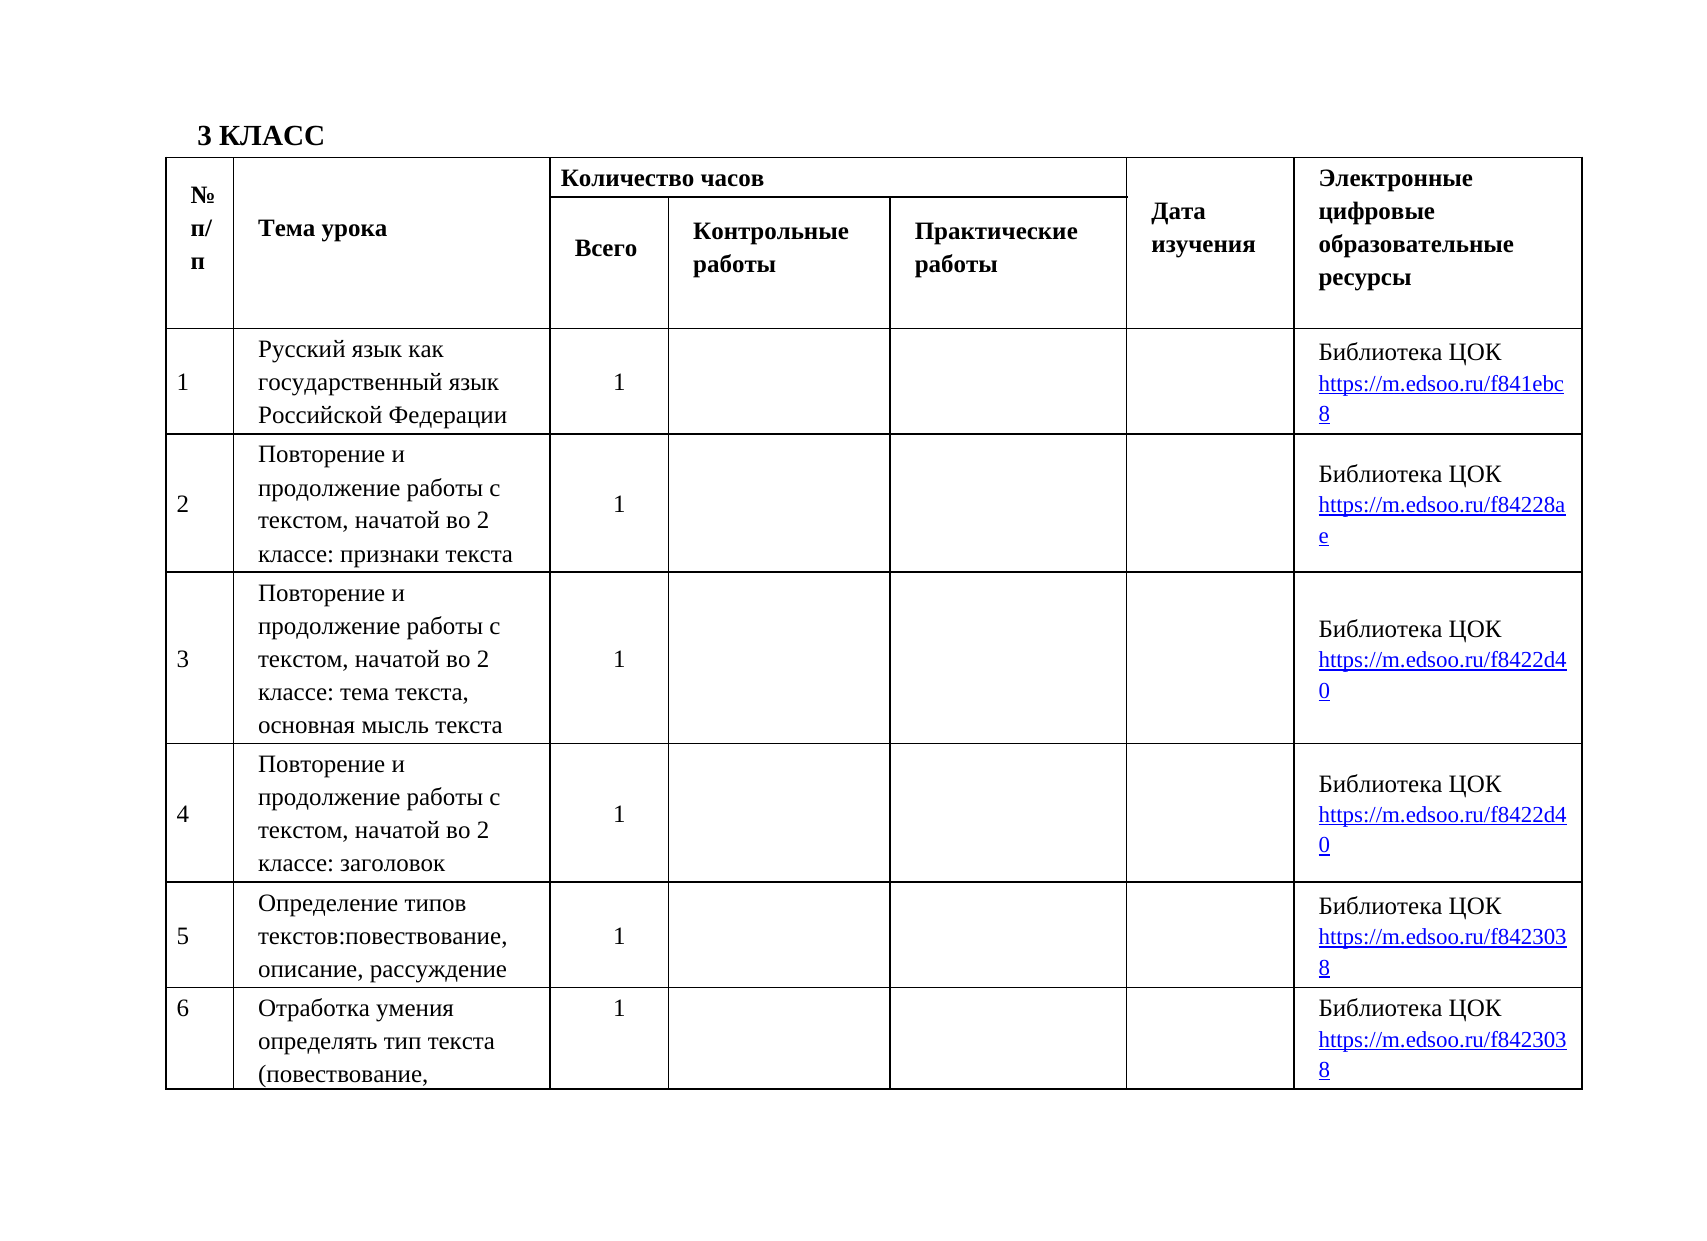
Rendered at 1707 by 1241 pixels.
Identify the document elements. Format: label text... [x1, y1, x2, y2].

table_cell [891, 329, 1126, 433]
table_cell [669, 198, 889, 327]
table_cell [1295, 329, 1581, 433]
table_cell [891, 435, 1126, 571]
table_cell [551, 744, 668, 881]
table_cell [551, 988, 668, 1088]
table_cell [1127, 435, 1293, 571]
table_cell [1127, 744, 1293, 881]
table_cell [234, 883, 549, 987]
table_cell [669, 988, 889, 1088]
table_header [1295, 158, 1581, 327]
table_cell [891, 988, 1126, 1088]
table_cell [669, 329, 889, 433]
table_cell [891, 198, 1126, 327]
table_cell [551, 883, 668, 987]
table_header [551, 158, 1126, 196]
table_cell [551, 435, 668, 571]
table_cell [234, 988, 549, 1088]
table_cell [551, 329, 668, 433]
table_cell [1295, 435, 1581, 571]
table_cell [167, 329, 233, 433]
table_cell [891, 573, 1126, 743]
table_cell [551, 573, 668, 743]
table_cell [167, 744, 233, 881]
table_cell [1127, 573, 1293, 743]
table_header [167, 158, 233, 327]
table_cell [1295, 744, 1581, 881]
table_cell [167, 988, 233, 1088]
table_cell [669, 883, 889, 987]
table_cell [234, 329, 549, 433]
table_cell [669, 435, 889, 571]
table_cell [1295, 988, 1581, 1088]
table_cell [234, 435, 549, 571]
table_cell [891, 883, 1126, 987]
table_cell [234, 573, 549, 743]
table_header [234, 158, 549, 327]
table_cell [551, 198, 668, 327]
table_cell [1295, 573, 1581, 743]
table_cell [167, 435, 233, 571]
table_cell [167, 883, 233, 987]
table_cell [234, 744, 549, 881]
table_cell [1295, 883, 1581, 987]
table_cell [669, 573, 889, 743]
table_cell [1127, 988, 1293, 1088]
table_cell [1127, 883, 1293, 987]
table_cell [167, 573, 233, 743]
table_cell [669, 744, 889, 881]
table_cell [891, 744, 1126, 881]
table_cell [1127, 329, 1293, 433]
text 3 КЛАСС [190, 118, 1618, 152]
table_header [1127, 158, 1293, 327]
